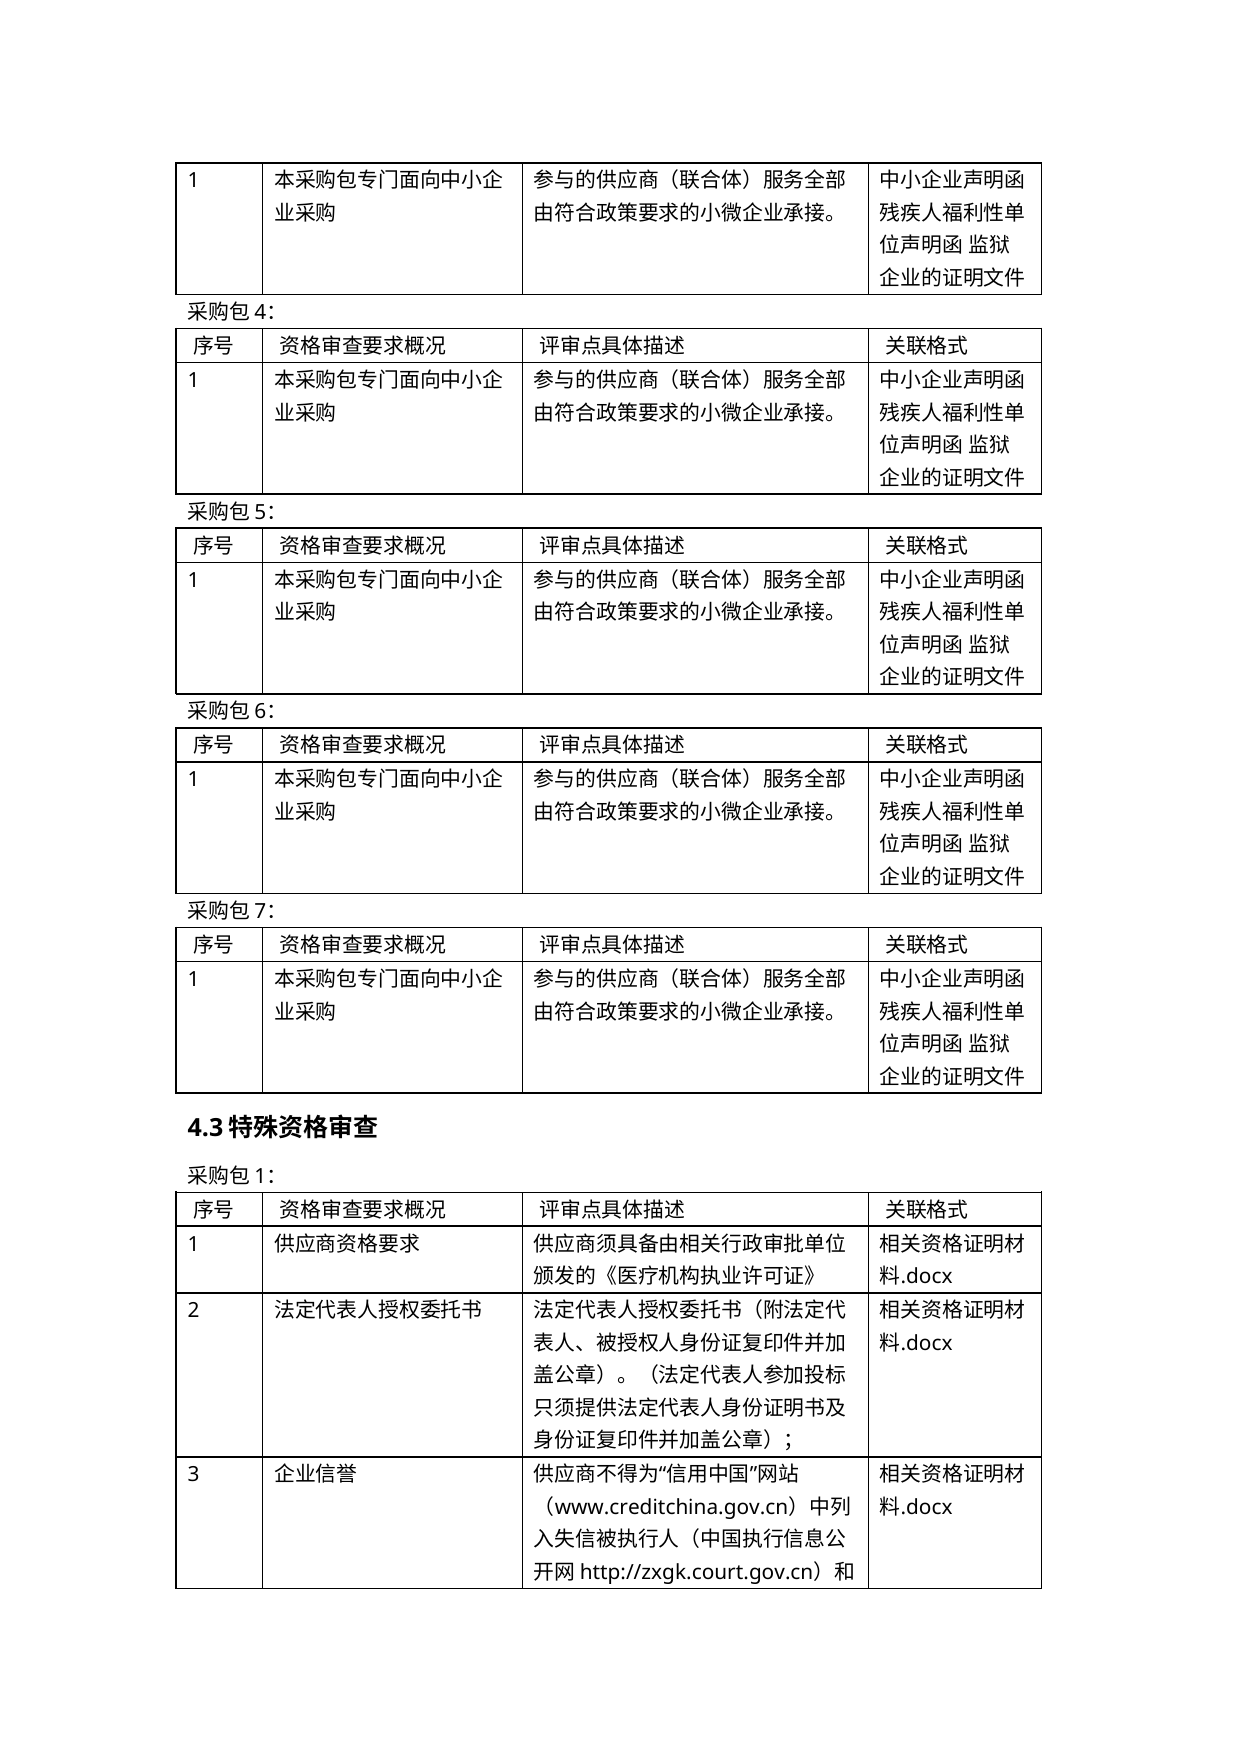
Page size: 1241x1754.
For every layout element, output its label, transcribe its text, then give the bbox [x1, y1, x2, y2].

table_cell 法定代表人授权委托书（附法定代表人、被授权人身份证复印件并加盖公章）。（法定代表人参加投标只须提供法定代表人身份证明书及身份证复印件并加盖公章）； [523, 1294, 868, 1456]
table_cell 本采购包专门面向中小企业采购 [263, 962, 522, 1092]
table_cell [523, 1458, 868, 1588]
table_header 评审点具体描述 [523, 329, 868, 362]
table_cell 企业信誉 [263, 1458, 522, 1588]
table_cell 相关资格证明材料.docx [869, 1294, 1041, 1456]
table_header 评审点具体描述 [523, 1193, 868, 1225]
table_header 序号 [177, 329, 262, 362]
table_cell 参与的供应商（联合体）服务全部由符合政策要求的小微企业承接。 [523, 563, 868, 693]
text 4.3特殊资格审查 [187, 1094, 1053, 1159]
text 采购包5： [187, 495, 1053, 527]
text 采购包4： [187, 295, 1053, 328]
table_cell 中小企业声明函 残疾人福利性单位声明函 监狱企业的证明文件 [869, 164, 1041, 293]
table_header 关联格式 [869, 329, 1041, 362]
table_cell 法定代表人授权委托书 [263, 1294, 522, 1456]
table_cell 本采购包专门面向中小企业采购 [263, 763, 522, 893]
table_header 评审点具体描述 [523, 729, 868, 761]
table_cell 本采购包专门面向中小企业采购 [263, 363, 522, 493]
table_cell 参与的供应商（联合体）服务全部由符合政策要求的小微企业承接。 [523, 164, 868, 293]
table_header 资格审查要求概况 [263, 729, 522, 761]
table_header 评审点具体描述 [523, 529, 868, 561]
table_cell 中小企业声明函 残疾人福利性单位声明函 监狱企业的证明文件 [869, 363, 1041, 493]
table_cell 1 [177, 1227, 262, 1292]
table_header 资格审查要求概况 [263, 529, 522, 561]
table_cell 中小企业声明函 残疾人福利性单位声明函 监狱企业的证明文件 [869, 763, 1041, 893]
table_cell 1 [177, 363, 262, 493]
table_cell 参与的供应商（联合体）服务全部由符合政策要求的小微企业承接。 [523, 763, 868, 893]
table_header 序号 [177, 729, 262, 761]
table_header 关联格式 [869, 529, 1041, 561]
table_cell 3 [177, 1458, 262, 1588]
table_cell 相关资格证明材料.docx [869, 1227, 1041, 1292]
table_header 评审点具体描述 [523, 928, 868, 961]
text 采购包7： [187, 894, 1053, 927]
table_cell 参与的供应商（联合体）服务全部由符合政策要求的小微企业承接。 [523, 962, 868, 1092]
table_cell 中小企业声明函 残疾人福利性单位声明函 监狱企业的证明文件 [869, 563, 1041, 693]
table_cell 1 [177, 763, 262, 893]
text 采购包1： [187, 1159, 1053, 1191]
text 采购包6： [187, 694, 1053, 727]
table_cell 参与的供应商（联合体）服务全部由符合政策要求的小微企业承接。 [523, 363, 868, 493]
table_header 序号 [177, 928, 262, 961]
table_header 资格审查要求概况 [263, 329, 522, 362]
table_cell 1 [177, 962, 262, 1092]
table_header 关联格式 [869, 928, 1041, 961]
table_cell 本采购包专门面向中小企业采购 [263, 164, 522, 293]
table_cell 中小企业声明函 残疾人福利性单位声明函 监狱企业的证明文件 [869, 962, 1041, 1092]
table_cell 供应商须具备由相关行政审批单位颁发的《医疗机构执业许可证》 [523, 1227, 868, 1292]
table_header 资格审查要求概况 [263, 928, 522, 961]
table_header 关联格式 [869, 729, 1041, 761]
table_cell 1 [177, 164, 262, 293]
table_cell 2 [177, 1294, 262, 1456]
table_header 资格审查要求概况 [263, 1193, 522, 1225]
table_cell 本采购包专门面向中小企业采购 [263, 563, 522, 693]
table_header 关联格式 [869, 1193, 1041, 1225]
table_cell 相关资格证明材料.docx [869, 1458, 1041, 1588]
table_header 序号 [177, 1193, 262, 1225]
table_header 序号 [177, 529, 262, 561]
table_cell 供应商资格要求 [263, 1227, 522, 1292]
table_cell 1 [177, 563, 262, 693]
